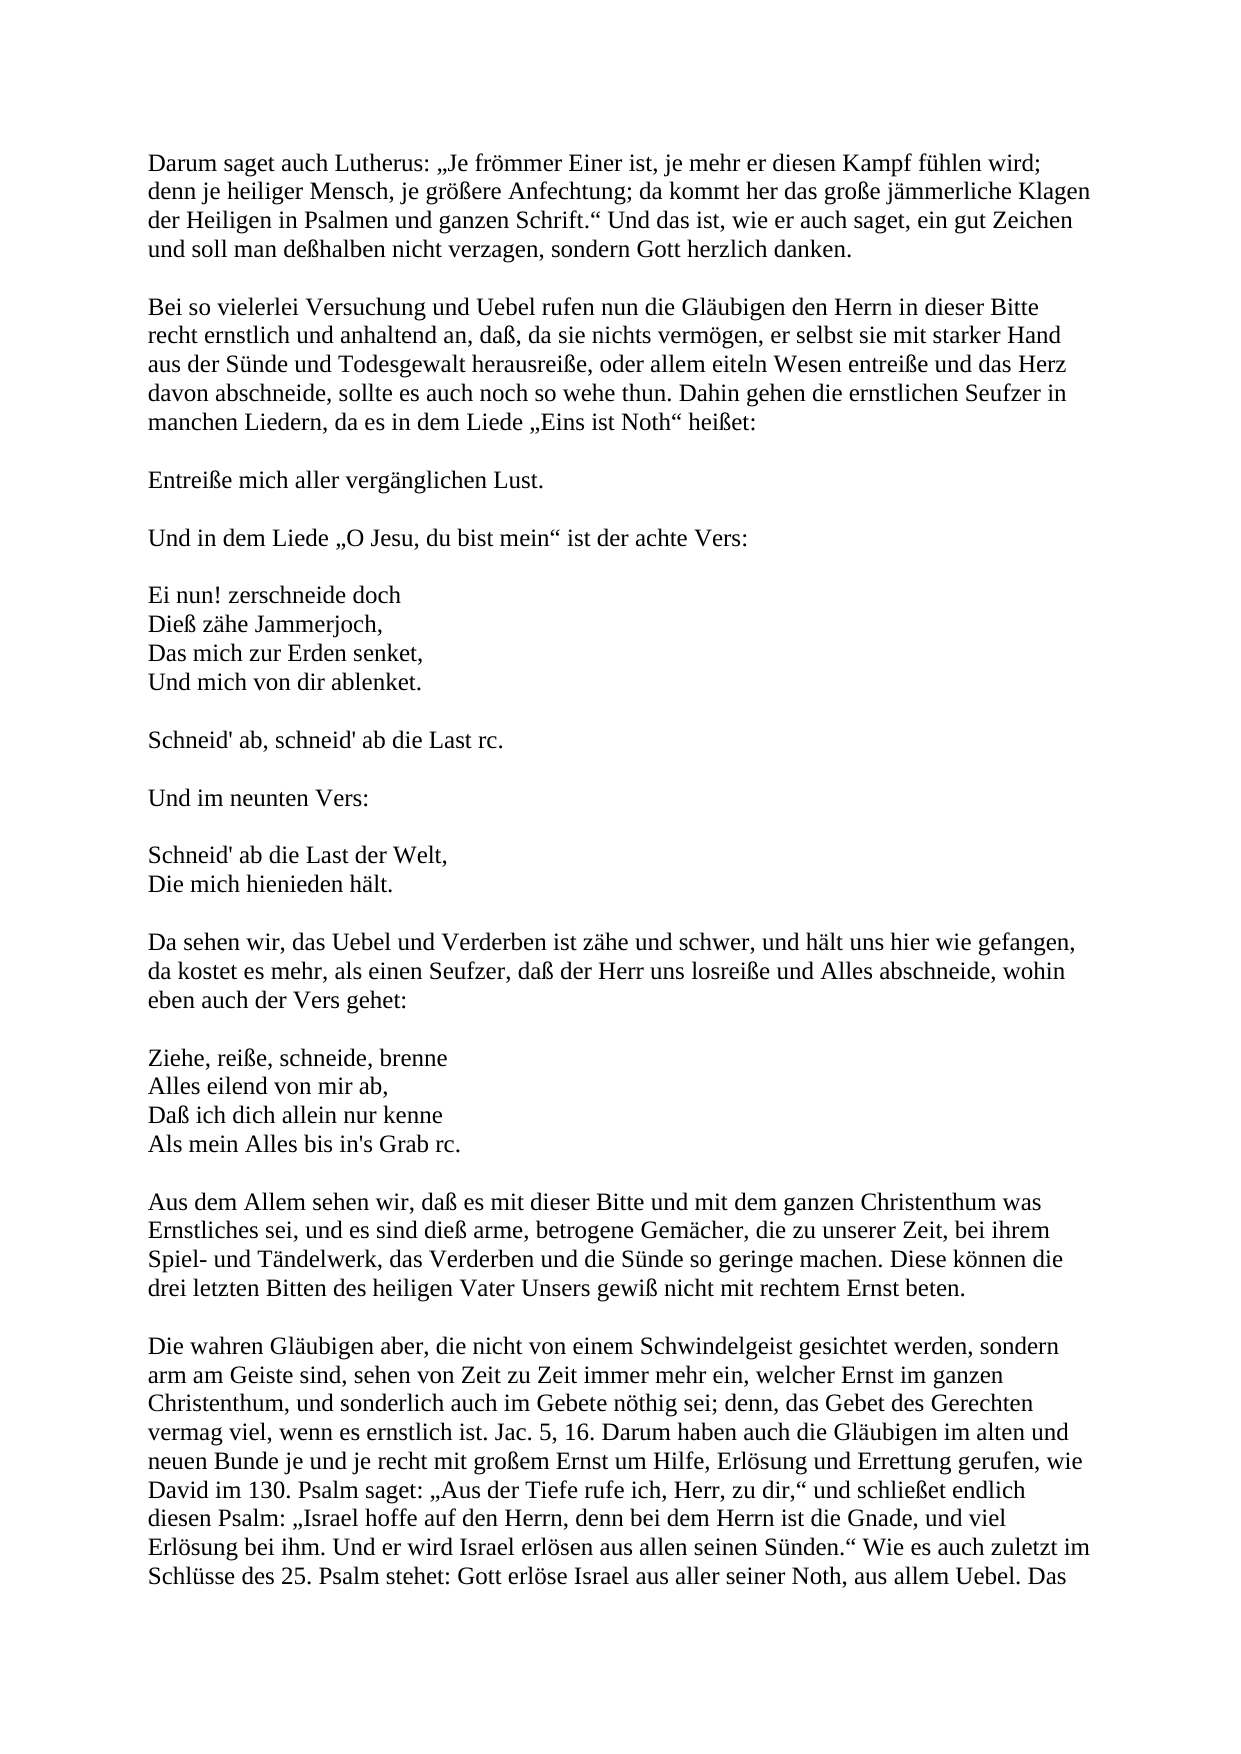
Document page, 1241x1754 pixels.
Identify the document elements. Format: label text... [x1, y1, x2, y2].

text Ei nun! zerschneide doch Dieß zähe Jammerjoch, Das mich zur Erden senket, Und mich von dir ablenket. [148, 581, 1093, 696]
text Und im neunten Vers: [148, 783, 1093, 811]
text Schneid' ab die Last der Welt, Die mich hienieden hält. [148, 841, 1093, 898]
text Da sehen wir, das Uebel und Verderben ist zähe und schwer, und hält uns hier wie gefangen, da kostet es mehr, als einen Seufzer, daß der Herr uns losreiße und Alles abschneide, wohin eben auch der Vers gehet: [148, 927, 1093, 1013]
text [148, 1331, 1093, 1590]
text Darum saget auch Lutherus: „Je frömmer Einer ist, je mehr er diesen Kampf fühlen wird; denn je heiliger Mensch, je größere Anfechtung; da kommt her das große jämmerliche Klagen der Heiligen in Psalmen und ganzen Schrift.“ Und das ist, wie er auch saget, ein gut Zeichen und soll man deßhalben nicht verzagen, sondern Gott herzlich danken. [148, 148, 1093, 263]
text Bei so vielerlei Versuchung und Uebel rufen nun die Gläubigen den Herrn in dieser Bitte recht ernstlich und anhaltend an, daß, da sie nichts vermögen, er selbst sie mit starker Hand aus der Sünde und Todesgewalt herausreiße, oder allem eiteln Wesen entreiße und das Herz davon abschneide, sollte es auch noch so wehe thun. Dahin gehen die ernstlichen Seufzer in manchen Liedern, da es in dem Liede „Eins ist Noth“ heißet: [148, 292, 1093, 436]
text Aus dem Allem sehen wir, daß es mit dieser Bitte und mit dem ganzen Christenthum was Ernstliches sei, und es sind dieß arme, betrogene Gemächer, die zu unserer Zeit, bei ihrem Spiel- und Tändelwerk, das Verderben und die Sünde so geringe machen. Diese können die drei letzten Bitten des heiligen Vater Unsers gewiß nicht mit rechtem Ernst beten. [148, 1187, 1093, 1302]
text Ziehe, reiße, schneide, brenne Alles eilend von mir ab, Daß ich dich allein nur kenne Als mein Alles bis in's Grab rc. [148, 1043, 1093, 1158]
text Entreiße mich aller vergänglichen Lust. [148, 465, 1093, 493]
text Schneid' ab, schneid' ab die Last rc. [148, 725, 1093, 753]
text Und in dem Liede „O Jesu, du bist mein“ ist der achte Vers: [148, 523, 1093, 551]
